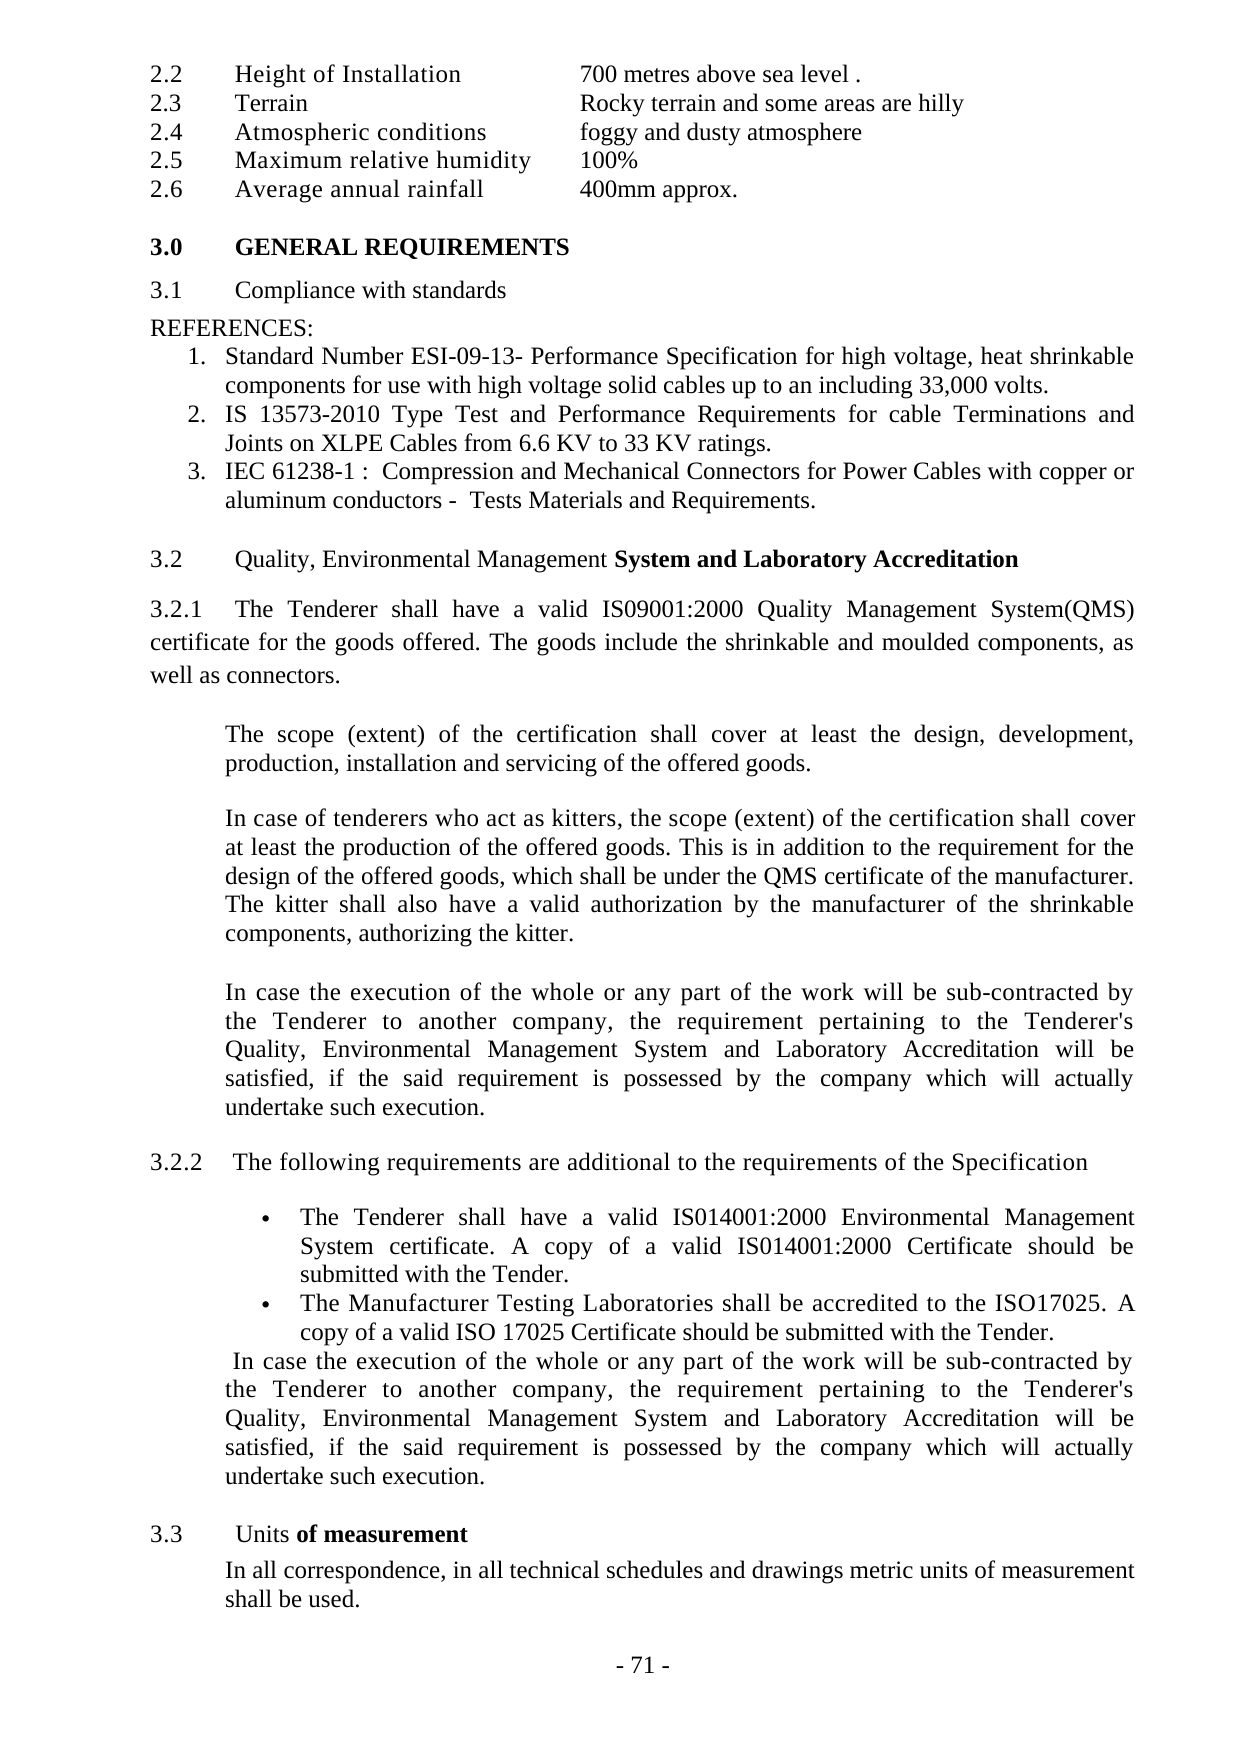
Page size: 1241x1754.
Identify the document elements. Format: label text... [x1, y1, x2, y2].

text REFERENCES: [150, 313, 1135, 341]
text 3.2 Quality, Environmental Management System and Laboratory Accreditation [150, 544, 1135, 573]
list IS 13573-2010 Type Test and Performance Requirements for cable Terminations and Joints on XLPE Cables from 6.6 KV to 33 KV ratings. [187, 399, 1135, 456]
text 2.6 Average annual rainfall 400mm approx. [150, 174, 1135, 203]
list The Manufacturer Testing Laboratories shall be accredited to the ISO17025. A copy of a valid ISO 17025 Certificate should be submitted with the Tender. [262, 1288, 1135, 1346]
text 3.2.1 The Tenderer shall have a valid IS09001:2000 Quality Management System(QMS) certificate for the goods offered. The goods include the shrinkable and moulded components, as well as connectors. [150, 594, 1135, 689]
text 2.4 Atmospheric conditions foggy and dusty atmosphere [150, 117, 1135, 145]
text In all correspondence, in all technical schedules and drawings metric units of measurement shall be used. [225, 1556, 1135, 1613]
text 3.2.2 The following requirements are additional to the requirements of the Specification [150, 1147, 1135, 1176]
text In case the execution of the whole or any part of the work will be sub-contracted by the Tenderer to another company, the requirement pertaining to the Tenderer's Quality, Environmental Management System and Laboratory Accreditation will be satisfied, if the said requirement is possessed by the company which will actually undertake such execution. [225, 1346, 1135, 1489]
text 3.1 Compliance with standards [150, 275, 1135, 304]
text 3.3 Units of measurement [150, 1519, 1135, 1548]
text In case the execution of the whole or any part of the work will be sub-contracted by the Tenderer to another company, the requirement pertaining to the Tenderer's Quality, Environmental Management System and Laboratory Accreditation will be satisfied, if the said requirement is possessed by the company which will actually undertake such execution. [225, 977, 1135, 1121]
text The scope (extent) of the certification shall cover at least the design, development, production, installation and servicing of the offered goods. [225, 719, 1135, 777]
text 2.3 Terrain Rocky terrain and some areas are hilly [150, 88, 1135, 117]
text In case of tenderers who act as kitters, the scope (extent) of the certification shall cover at least the production of the offered goods. This is in addition to the requirement for the design of the offered goods, which shall be under the QMS certificate of the manufacturer. The kitter shall also have a valid authorization by the manufacturer of the shrinkable components, authorizing the kitter. [225, 803, 1135, 947]
text 2.5 Maximum relative humidity 100% [150, 145, 1135, 174]
list The Tenderer shall have a valid IS014001:2000 Environmental Management System certificate. A copy of a valid IS014001:2000 Certificate should be submitted with the Tender. [262, 1202, 1135, 1288]
list IEC 61238-1 : Compression and Mechanical Connectors for Power Cables with copper or aluminum conductors - Tests Materials and Requirements. [187, 456, 1135, 514]
text 3.0 GENERAL REQUIREMENTS [150, 232, 1135, 260]
list Standard Number ESI-09-13- Performance Specification for high voltage, heat shrinkable components for use with high voltage solid cables up to an including 33,000 volts. [187, 341, 1135, 399]
text 2.2 Height of Installation 700 metres above sea level . [150, 59, 1135, 88]
